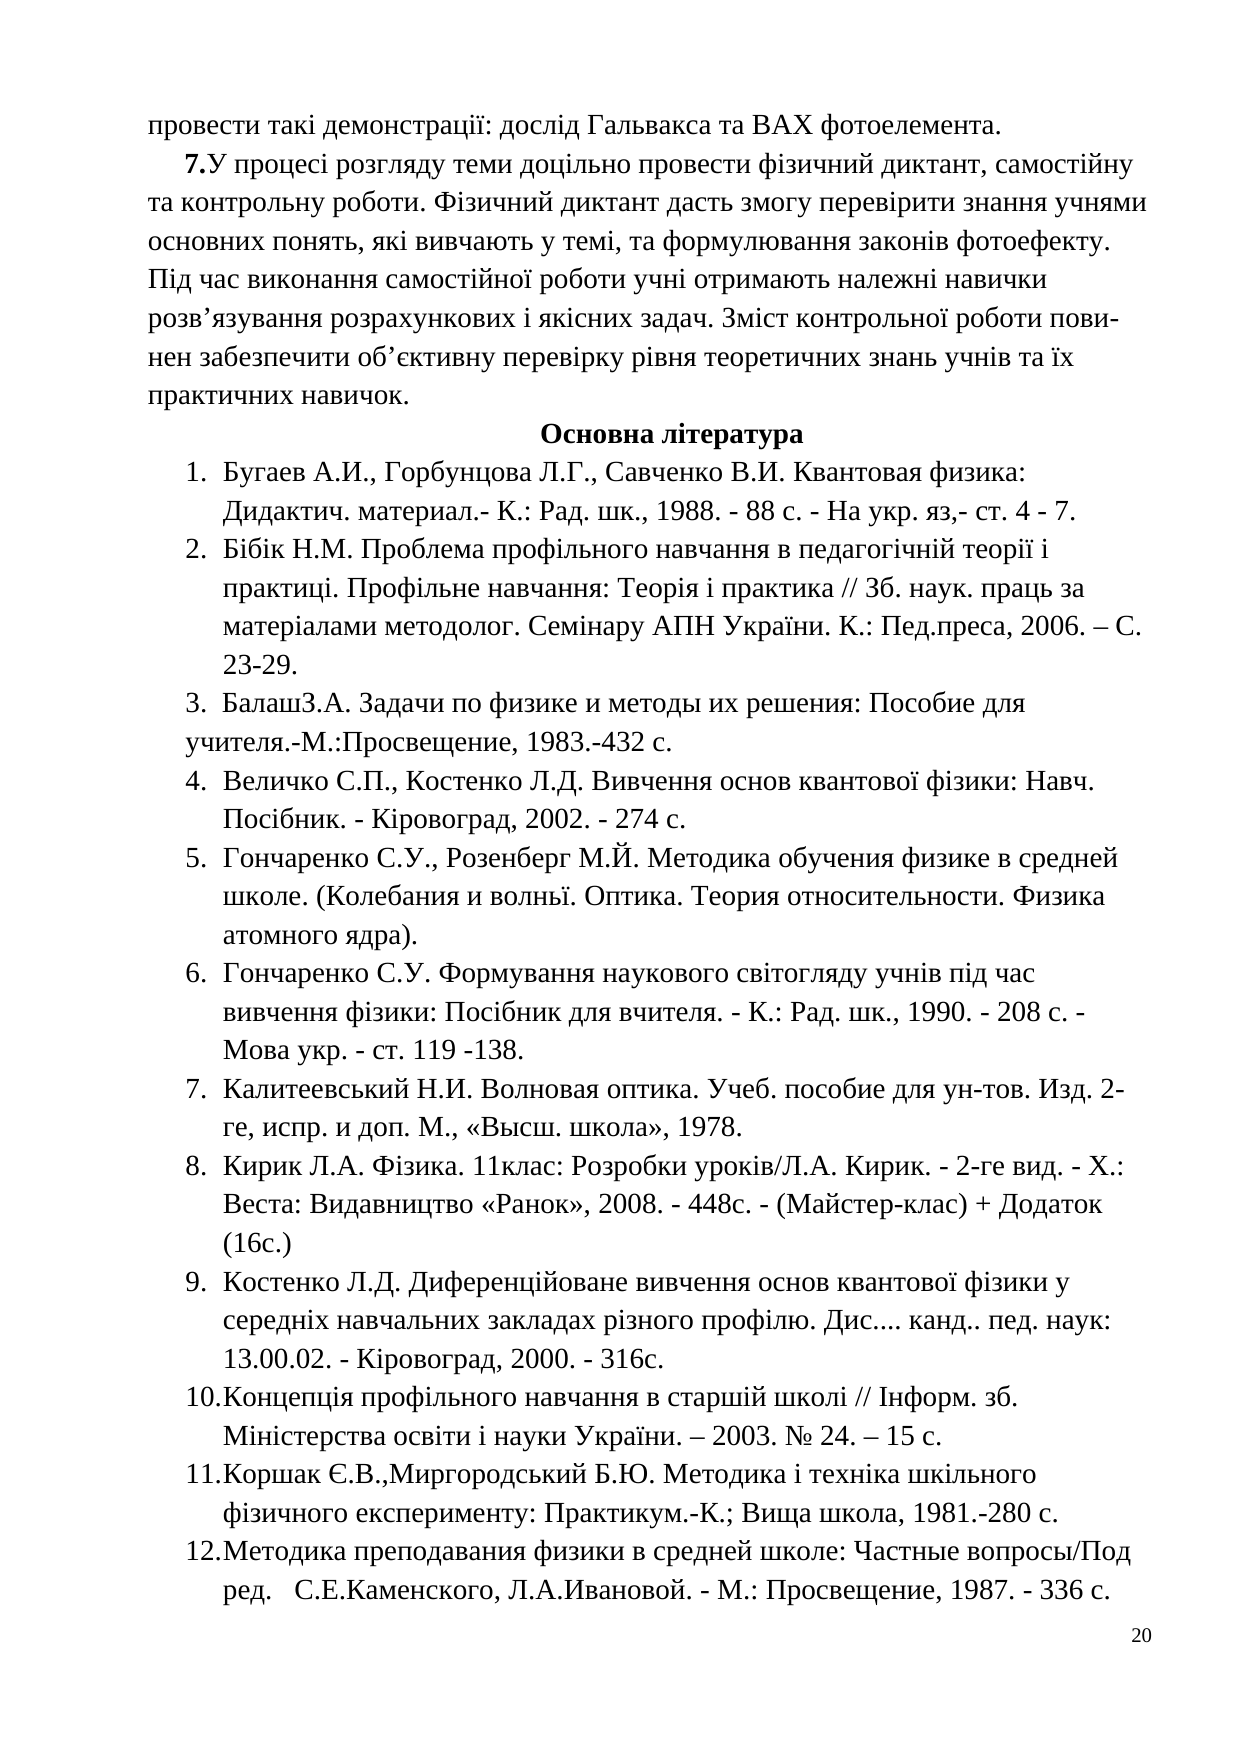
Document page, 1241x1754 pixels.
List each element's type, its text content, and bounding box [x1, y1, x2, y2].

list Бібік Н.М. Проблема профільного навчання в педагогічній теорії і практиці. Профільне навчання: Теорія і практика // Зб. наук. праць за матеріалами методолог. Семінару АПН України. К.: Пед.преса, 2006. – С. 23-29. [185, 531, 1152, 681]
list Методика преподавания физики в средней школе: Частные вопросы/Под ред. С.Е.Каменского, Л.А.Ивановой. - М.: Просвещение, 1987. - 336 с. [185, 1533, 1152, 1606]
list Бугаев А.И., Горбунцова Л.Г., Савченко В.И. Квантовая физика: Дидактич. материал.- К.: Рад. шк., 1988. - 88 с. - На укр. яз,- ст. 4 - 7. [185, 454, 1152, 526]
list Основна література [148, 416, 1152, 449]
list Гончаренко С.У. Формування наукового світогляду учнів під час вивчення фізики: Посібник для вчителя. - К.: Рад. шк., 1990. - 208 с. - Мова укр. - ст. 119 -138. [185, 955, 1152, 1066]
list Коршак Є.В.,Миргородський Б.Ю. Методика і техніка шкільного фізичного експерименту: Практикум.-К.; Вища школа, 1981.-280 с. [185, 1456, 1152, 1528]
list Концепція профільного навчання в старшій школі // Інформ. зб. Міністерства освіти і науки України. – 2003. № 24. – 15 с. [185, 1379, 1152, 1451]
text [148, 107, 1152, 141]
list Кирик Л.А. Фізика. 11клас: Розробки уроків/Л.А. Кирик. - 2-ге вид. - Х.: Веста: Видавництво «Ранок», 2008. - 448с. - (Майстер-клас) + Додаток (16с.) [185, 1148, 1152, 1259]
text учителя.-М.:Просвещение, 1983.-432 с. [185, 724, 1152, 758]
text 7.У процесі розгляду теми доцільно провести фізичний диктант, самостійну та контрольну роботи. Фізичний диктант дасть змогу перевірити знання учнями основних понять, які вивчають у темі, та формулювання законів фотоефекту. Під час виконання самостійної роботи учні отримають належні навички розв’язування розрахункових і якісних задач. Зміст контрольної роботи повинен забезпечити об’єктивну перевірку рівня теоретичних знань учнів та їх практичних навичок. [148, 146, 1152, 411]
list Костенко Л.Д. Диференційоване вивчення основ квантової фізики у середніх навчальних закладах різного профілю. Дис.... канд.. пед. наук: 13.00.02. - Кіровоград, 2000. - 316с. [185, 1264, 1152, 1374]
list Калитеевський Н.И. Волновая оптика. Учеб. пособие для ун-тов. Изд. 2-ге, испр. и доп. М., «Высш. школа», 1978. [185, 1071, 1152, 1143]
list БалашЗ.А. Задачи по физике и методы их решения: Пособие для [185, 686, 1152, 719]
list Величко С.П., Костенко Л.Д. Вивчення основ квантової фізики: Навч. Посібник. - Кіровоград, 2002. - 274 с. [185, 763, 1152, 835]
list Гончаренко С.У., Розенберг М.Й. Методика обучения физике в средней школе. (Колебания и волньї. Оптика. Теория относительности. Физика атомного ядра). [185, 840, 1152, 950]
